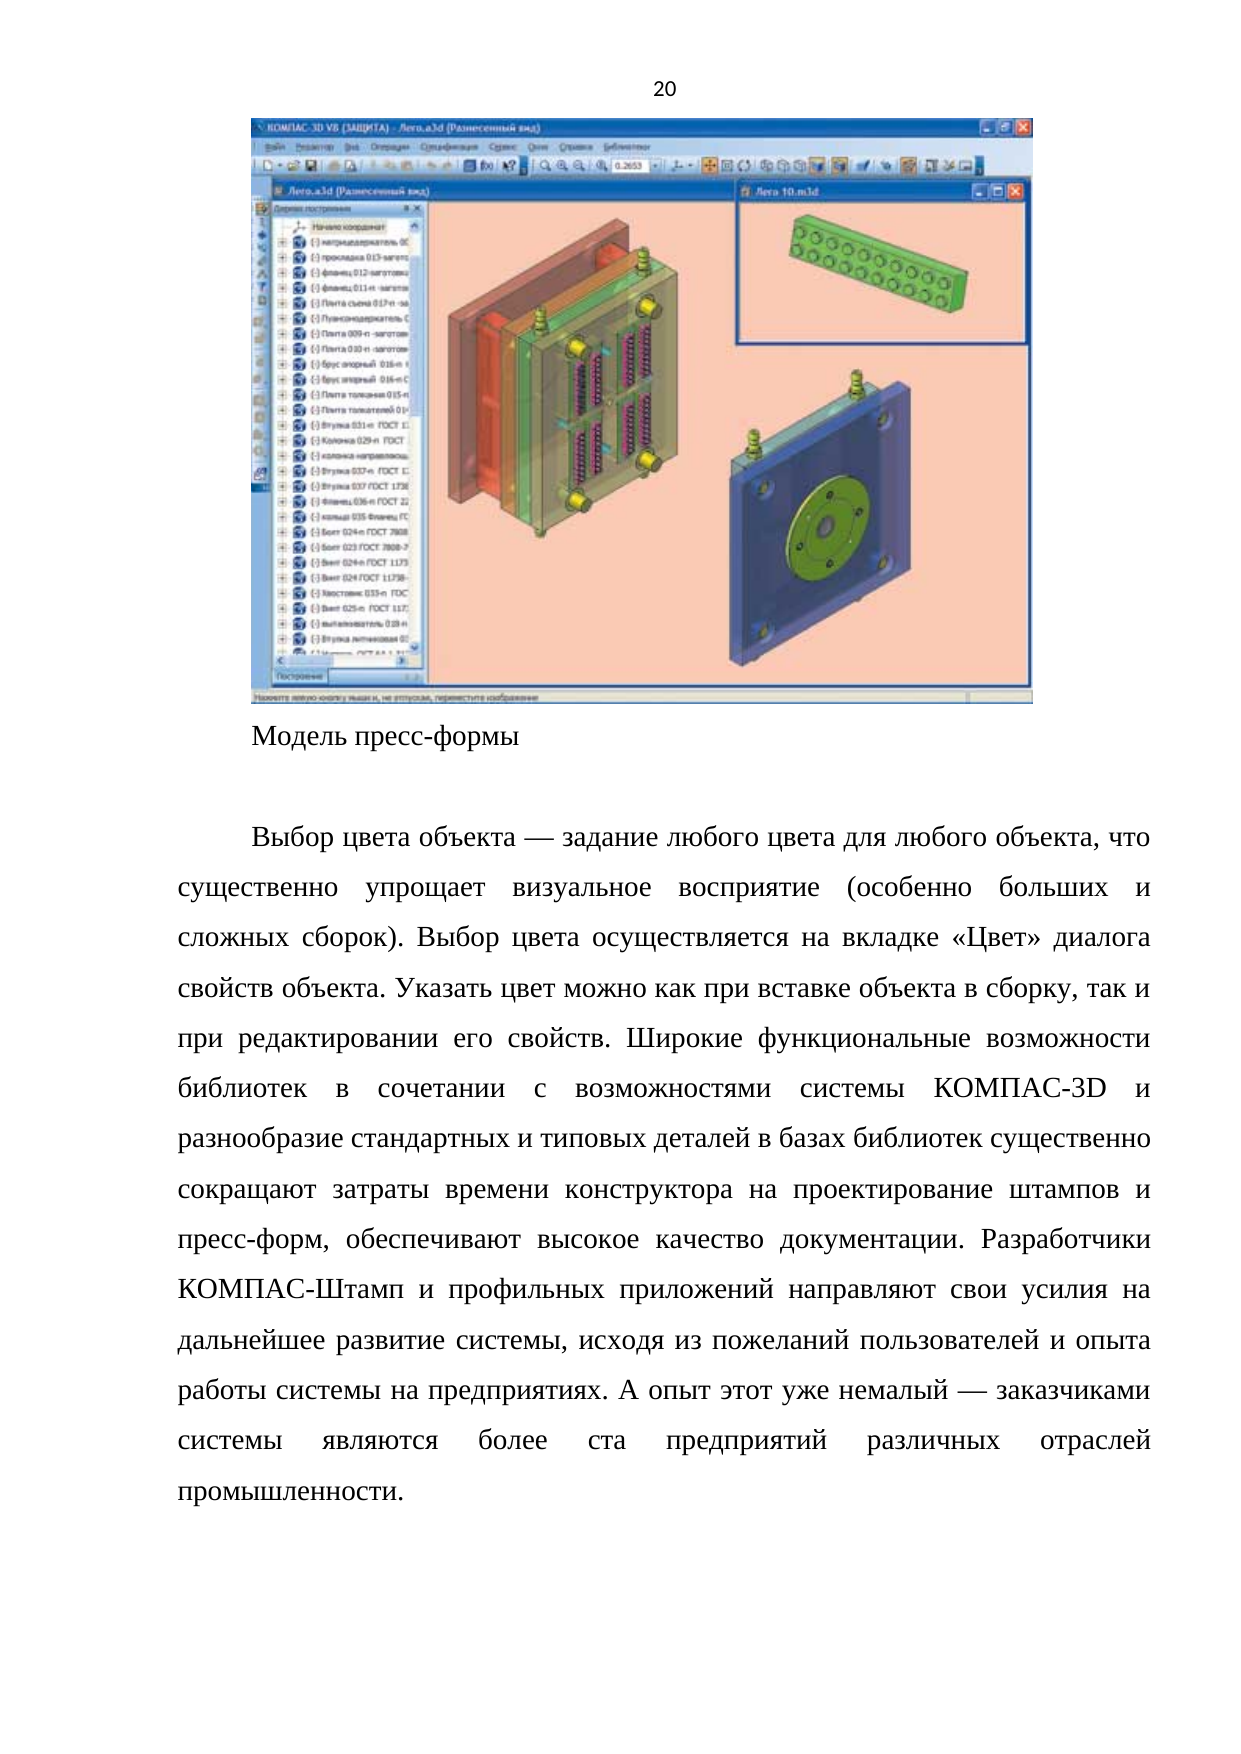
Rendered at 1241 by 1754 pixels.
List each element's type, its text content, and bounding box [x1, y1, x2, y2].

picture [251, 118, 1033, 704]
text Модель пресс-формы [177, 718, 1152, 752]
text Выбор цвета объекта — задание любого цвета для любого объекта, что существенно упрощает визуальное восприятие (особенно больших и сложных сборок). Выбор цвета осуществляется на вкладке «Цвет» диалога свойств объекта. Указать цвет можно как при вставке объекта в сборку, так и при редактировании его свойств. Широкие функциональные возможности библиотек в сочетании с возможностями системы КОМПАС-3D и разнообразие стандартных и типовых деталей в базах библиотек существенно сокращают затраты времени конструктора на проектирование штампов и пресс-форм, обеспечивают высокое качество документации. Разработчики КОМПАС-Штамп и профильных приложений направляют свои усилия на дальнейшее развитие системы, исходя из пожеланий пользователей и опыта работы системы на предприятиях. А опыт этот уже немалый — заказчиками системы являются более ста предприятий различных отраслей промышленности. [177, 819, 1152, 1506]
